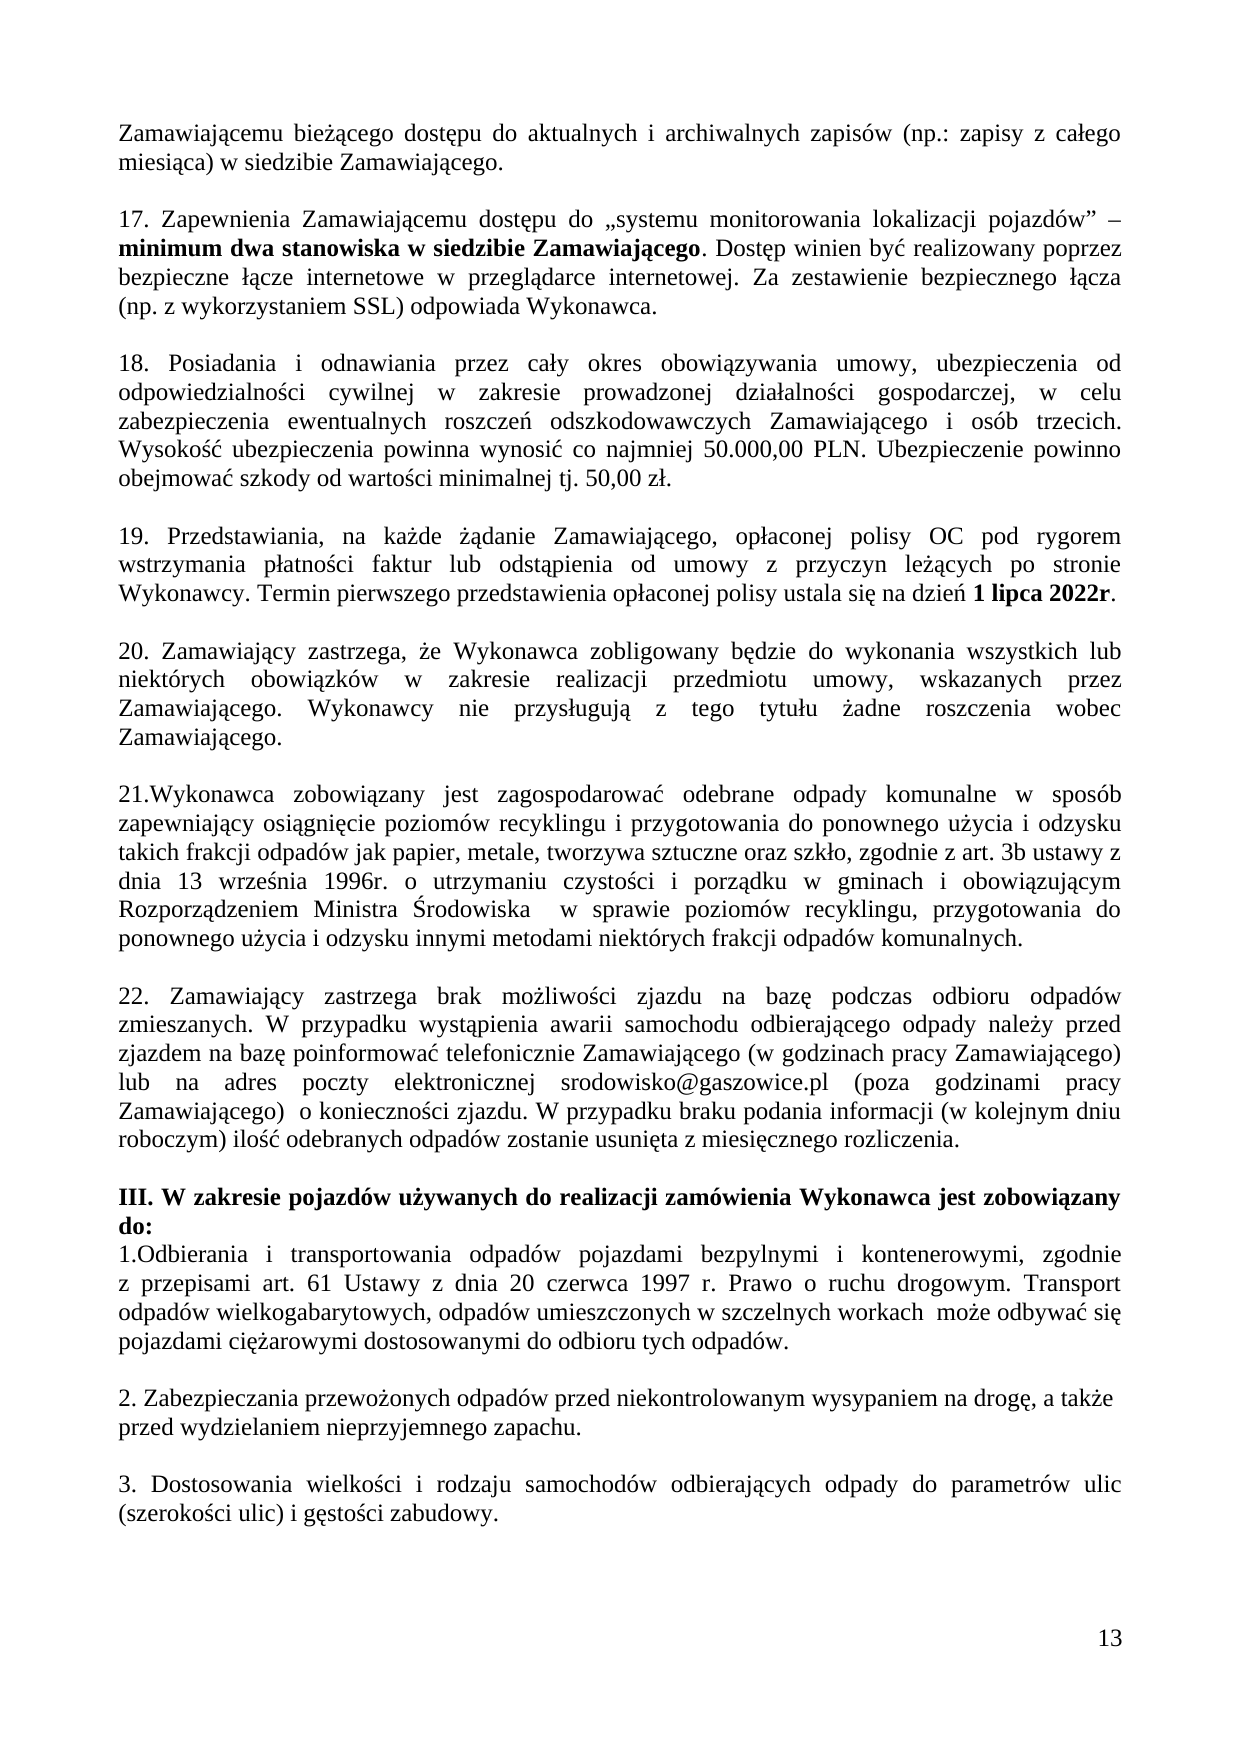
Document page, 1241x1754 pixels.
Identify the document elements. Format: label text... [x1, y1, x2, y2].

text 21.Wykonawca zobowiązany jest zagospodarować odebrane odpady komunalne w sposób zapewniający osiągnięcie poziomów recyklingu i przygotowania do ponownego użycia i odzysku takich frakcji odpadów jak papier, metale, tworzywa sztuczne oraz szkło, zgodnie z art. 3b ustawy z dnia 13 września 1996r. o utrzymaniu czystości i porządku w gminach i obowiązującym Rozporządzeniem Ministra Środowiska w sprawie poziomów recyklingu, przygotowania do ponownego użycia i odzysku innymi metodami niektórych frakcji odpadów komunalnych. [118, 779, 1122, 952]
text 20. Zamawiający zastrzega, że Wykonawca zobligowany będzie do wykonania wszystkich lub niektórych obowiązków w zakresie realizacji przedmiotu umowy, wskazanych przez Zamawiającego. Wykonawcy nie przysługują z tego tytułu żadne roszczenia wobec Zamawiającego. [118, 636, 1122, 751]
text przed wydzielaniem nieprzyjemnego zapachu. [118, 1412, 1122, 1441]
text 18. Posiadania i odnawiania przez cały okres obowiązywania umowy, ubezpieczenia od odpowiedzialności cywilnej w zakresie prowadzonej działalności gospodarczej, w celu zabezpieczenia ewentualnych roszczeń odszkodowawczych Zamawiającego i osób trzecich. Wysokość ubezpieczenia powinna wynosić co najmniej 50.000,00 PLN. Ubezpieczenie powinno obejmować szkody od wartości minimalnej tj. 50,00 zł. [118, 348, 1122, 492]
text III. W zakresie pojazdów używanych do realizacji zamówienia Wykonawca jest zobowiązany do: [118, 1182, 1122, 1239]
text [118, 118, 1122, 176]
text 1.Odbierania i transportowania odpadów pojazdami bezpylnymi i kontenerowymi, zgodnie z przepisami art. 61 Ustawy z dnia 20 czerwca 1997 r. Prawo o ruchu drogowym. Transport odpadów wielkogabarytowych, odpadów umieszczonych w szczelnych workach może odbywać się pojazdami ciężarowymi dostosowanymi do odbioru tych odpadów. [118, 1239, 1122, 1354]
text 22. Zamawiający zastrzega brak możliwości zjazdu na bazę podczas odbioru odpadów zmieszanych. W przypadku wystąpienia awarii samochodu odbierającego odpady należy przed zjazdem na bazę poinformować telefonicznie Zamawiającego (w godzinach pracy Zamawiającego) lub na adres poczty elektronicznej srodowisko@gaszowice.pl (poza godzinami pracy Zamawiającego) o konieczności zjazdu. W przypadku braku podania informacji (w kolejnym dniu roboczym) ilość odebranych odpadów zostanie usunięta z miesięcznego rozliczenia. [118, 981, 1122, 1153]
text 3. Dostosowania wielkości i rodzaju samochodów odbierających odpady do parametrów ulic (szerokości ulic) i gęstości zabudowy. [118, 1469, 1122, 1527]
text 19. Przedstawiania, na każde żądanie Zamawiającego, opłaconej polisy OC pod rygorem wstrzymania płatności faktur lub odstąpienia od umowy z przyczyn leżących po stronie Wykonawcy. Termin pierwszego przedstawienia opłaconej polisy ustala się na dzień 1 lipca 2022r. [118, 521, 1122, 607]
text 17. Zapewnienia Zamawiającemu dostępu do „systemu monitorowania lokalizacji pojazdów” – minimum dwa stanowiska w siedzibie Zamawiającego. Dostęp winien być realizowany poprzez bezpieczne łącze internetowe w przeglądarce internetowej. Za zestawienie bezpiecznego łącza (np. z wykorzystaniem SSL) odpowiada Wykonawca. [118, 204, 1122, 319]
text 2. Zabezpieczania przewożonych odpadów przed niekontrolowanym wysypaniem na drogę, a także [118, 1383, 1122, 1412]
